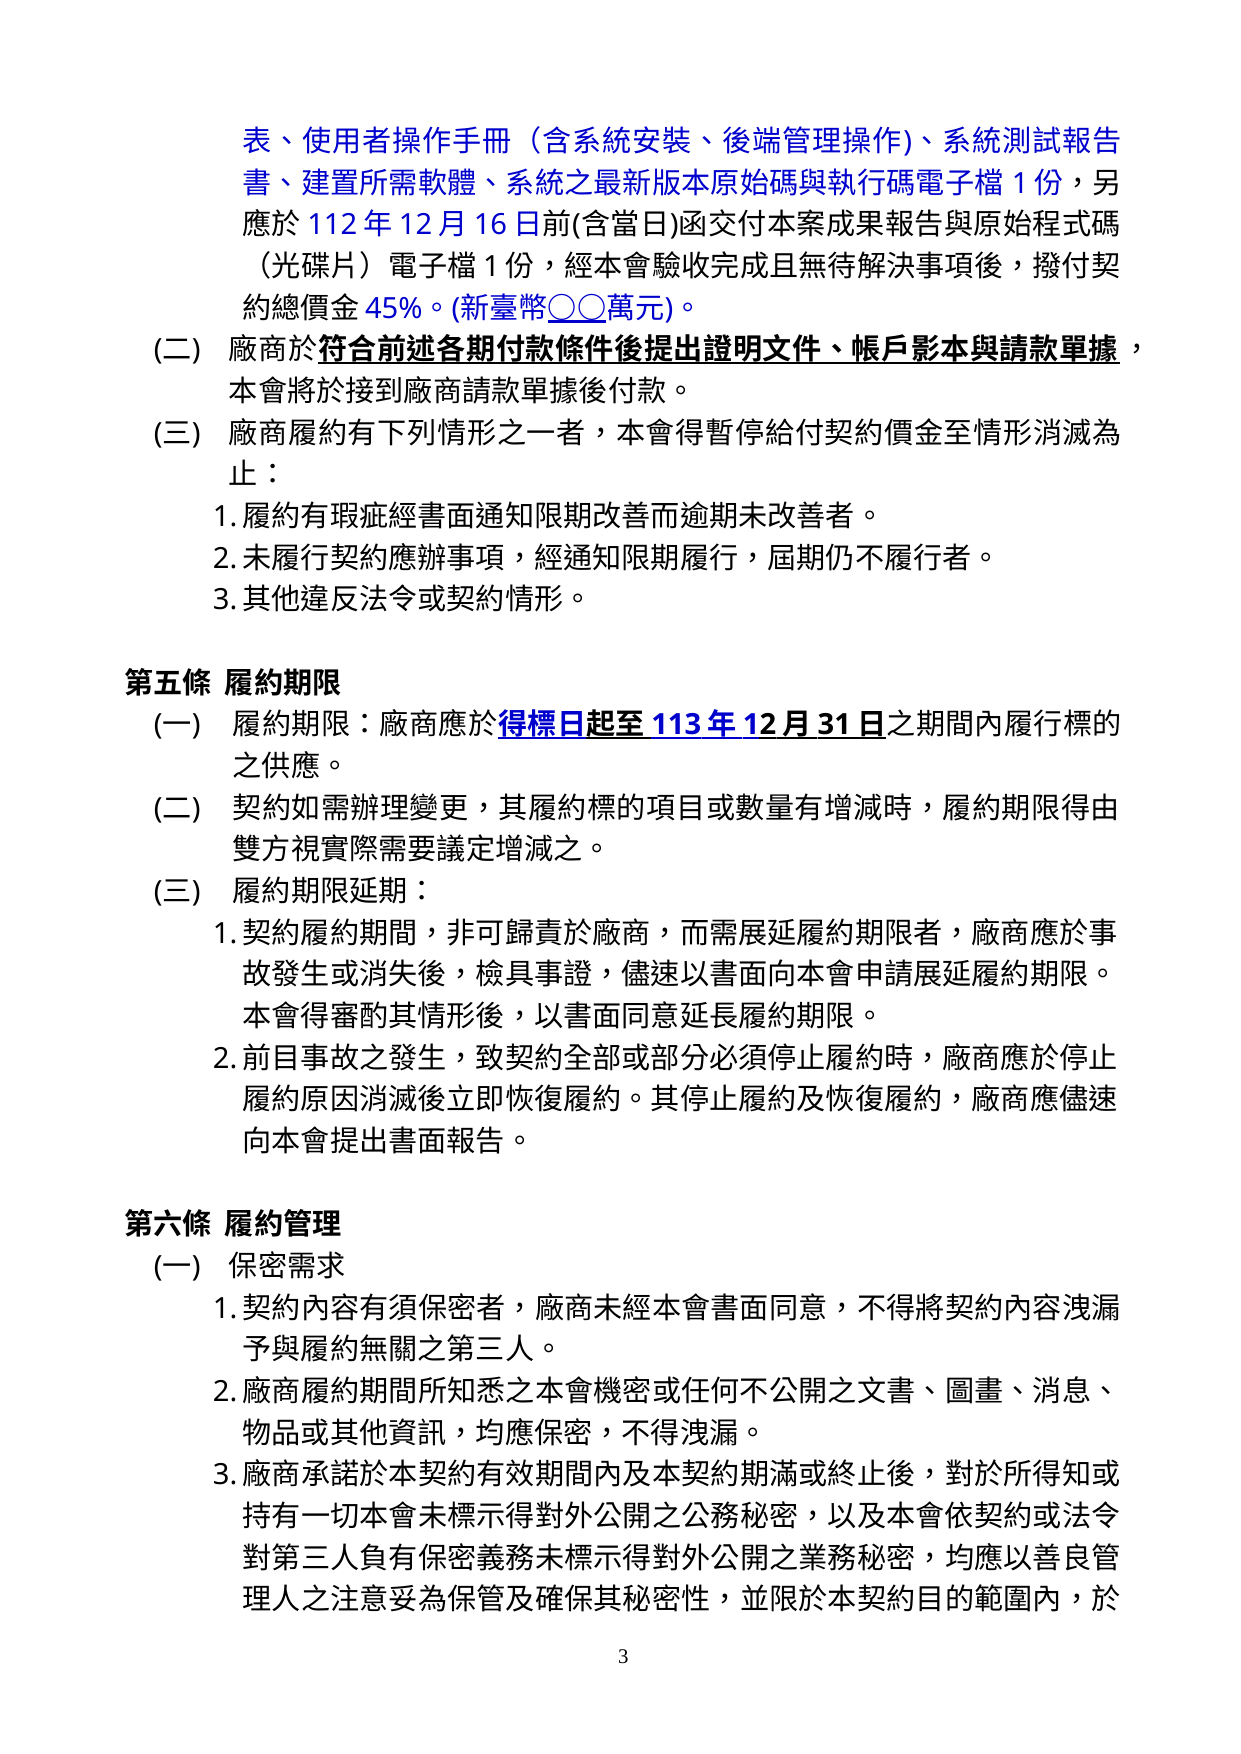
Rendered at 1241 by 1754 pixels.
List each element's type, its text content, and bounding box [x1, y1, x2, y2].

list 未履行契約應辦事項，經通知限期履行，屆期仍不履行者。 [213, 535, 1122, 576]
list 廠商履約期間所知悉之本會機密或任何不公開之文書、圖畫、消息、物品或其他資訊，均應保密，不得洩漏。 [213, 1368, 1122, 1451]
list 契約履約期間，非可歸責於廠商，而需展延履約期限者，廠商應於事故發生或消失後，檢具事證，儘速以書面向本會申請展延履約期限。本會得審酌其情形後，以書面同意延長履約期限。 [213, 910, 1119, 1035]
text 第六條 履約管理 [124, 1201, 1122, 1243]
list 廠商履約有下列情形之一者，本會得暫停給付契約價金至情形消滅為止： [154, 410, 1122, 493]
list 廠商於符合前述各期付款條件後提出證明文件、帳戶影本與請款單據，本會將於接到廠商請款單據後付款。 [154, 326, 1122, 410]
list 履約有瑕疵經書面通知限期改善而逾期未改善者。 [213, 493, 1122, 535]
list 履約期限延期： [154, 868, 1122, 910]
list 其他違反法令或契約情形。 [213, 576, 1122, 618]
list 履約期限：廠商應於得標日起至113年12月31日之期間內履行標的之供應。 [154, 701, 1122, 785]
list 契約內容有須保密者，廠商未經本會書面同意，不得將契約內容洩漏予與履約無關之第三人。 [213, 1285, 1122, 1368]
text 第五條 履約期限 [124, 660, 1122, 701]
list 前目事故之發生，致契約全部或部分必須停止履約時，廠商應於停止履約原因消滅後立即恢復履約。其停止履約及恢復履約，廠商應儘速向本會提出書面報告。 [213, 1035, 1119, 1160]
list 契約如需辦理變更，其履約標的項目或數量有增減時，履約期限得由雙方視實際需要議定增減之。 [154, 785, 1122, 868]
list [213, 1451, 1122, 1618]
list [213, 118, 1122, 326]
list 保密需求 [154, 1243, 1122, 1285]
